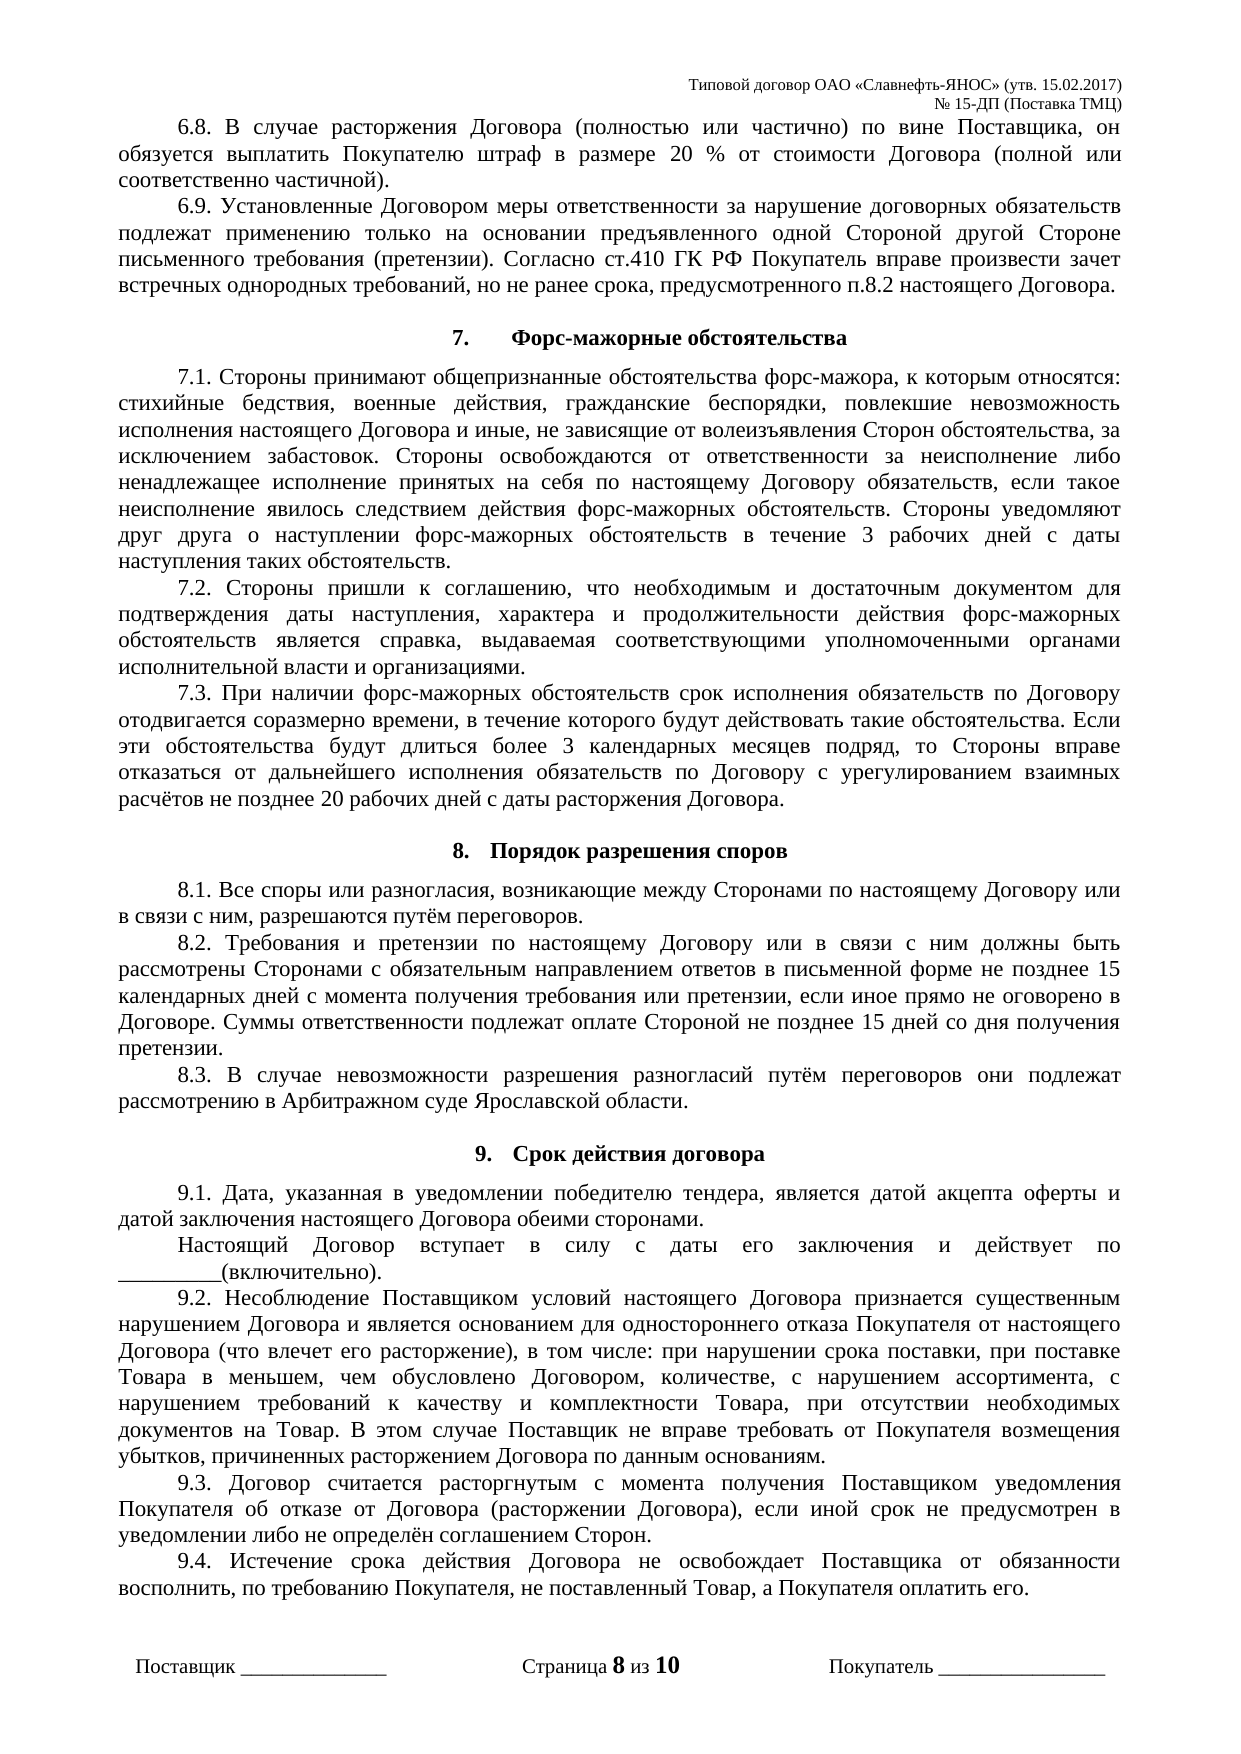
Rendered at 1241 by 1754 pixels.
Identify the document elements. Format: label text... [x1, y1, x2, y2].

text 8. Порядок разрешения споров [118, 837, 1122, 864]
text Настоящий Договор вступает в силу с даты его заключения и действует по (включительно). [118, 1231, 1122, 1284]
text 7. Форс-мажорные обстоятельства [118, 324, 1122, 351]
text 9.1. Дата, указанная в уведомлении победителю тендера, является датой акцепта оферты и датой заключения настоящего Договора обеими сторонами. [118, 1179, 1122, 1231]
text 9.4. Истечение срока действия Договора не освобождает Поставщика от обязанности восполнить, по требованию Покупателя, не поставленный Товар, а Покупателя оплатить его. [118, 1548, 1122, 1600]
text 9. Срок действия договора [118, 1140, 1122, 1166]
text 6.9. Установленные Договором меры ответственности за нарушение договорных обязательств подлежат применению только на основании предъявленного одной Стороной другой Стороне письменного требования (претензии). Согласно ст.410 ГК РФ Покупатель вправе произвести зачет встречных однородных требований, но не ранее срока, предусмотренного п.8.2 настоящего Договора. [118, 192, 1122, 298]
text 7.1. Стороны принимают общепризнанные обстоятельства форс-мажора, к которым относятся: стихийные бедствия, военные действия, гражданские беспорядки, повлекшие невозможность исполнения настоящего Договора и иные, не зависящие от волеизъявления Сторон обстоятельства, за исключением забастовок. Стороны освобождаются от ответственности за неисполнение либо ненадлежащее исполнение принятых на себя по настоящему Договору обязательств, если такое неисполнение явилось следствием действия форс-мажорных обстоятельств. Стороны уведомляют друг друга о наступлении форс-мажорных обстоятельств в течение 3 рабочих дней с даты наступления таких обстоятельств. [118, 363, 1122, 574]
text 8.3. В случае невозможности разрешения разногласий путём переговоров они подлежат рассмотрению в Арбитражном суде . [118, 1061, 1122, 1113]
text 6.8. В случае расторжения Договора (полностью или частично) по вине Поставщика, он обязуется выплатить Покупателю штраф в размере от стоимости Договора (полной или соответственно частичной). [118, 113, 1122, 192]
text 8.2. Требования и претензии по настоящему Договору или в связи с ним должны быть рассмотрены Сторонами с обязательным направлением ответов в письменной форме не позднее 15 календарных дней с момента получения требования или претензии, если иное прямо не оговорено в Договоре. Суммы ответственности подлежат оплате Стороной не позднее 15 дней со дня получения претензии. [118, 929, 1122, 1061]
text 7.3. При наличии форс-мажорных обстоятельств срок исполнения обязательств по Договору отодвигается соразмерно времени, в течение которого будут действовать такие обстоятельства. Если эти обстоятельства будут длиться более 3 календарных месяцев подряд, то Стороны вправе отказаться от дальнейшего исполнения обязательств по Договору с урегулированием взаимных расчётов не позднее дней с даты расторжения Договора. [118, 679, 1122, 811]
text 9.3. Договор считается расторгнутым с момента получения Поставщиком уведомления Покупателя об отказе от Договора (расторжении Договора), если иной срок не предусмотрен в уведомлении либо не определён соглашением Сторон. [118, 1468, 1122, 1548]
text 9.2. Несоблюдение Поставщиком условий настоящего Договора признается существенным нарушением Договора и является основанием для одностороннего отказа Покупателя от настоящего Договора (что влечет его расторжение), в том числе: при нарушении срока поставки, при поставке Товара в меньшем, чем обусловлено Договором, количестве, с нарушением ассортимента, с нарушением требований к качеству и комплектности Товара, при отсутствии необходимых документов на Товар. В этом случае Поставщик не вправе требовать от Покупателя возмещения убытков, причиненных расторжением Договора по данным основаниям. [118, 1284, 1122, 1468]
text 8.1. Все споры или разногласия, возникающие между Сторонами по настоящему Договору или в связи с ним, разрешаются путём переговоров. [118, 876, 1122, 929]
text 7.2. Стороны пришли к соглашению, что необходимым и достаточным документом для подтверждения даты наступления, характера и продолжительности действия форс-мажорных обстоятельств является справка, выдаваемая соответствующими уполномоченными органами исполнительной власти и организациями. [118, 574, 1122, 679]
